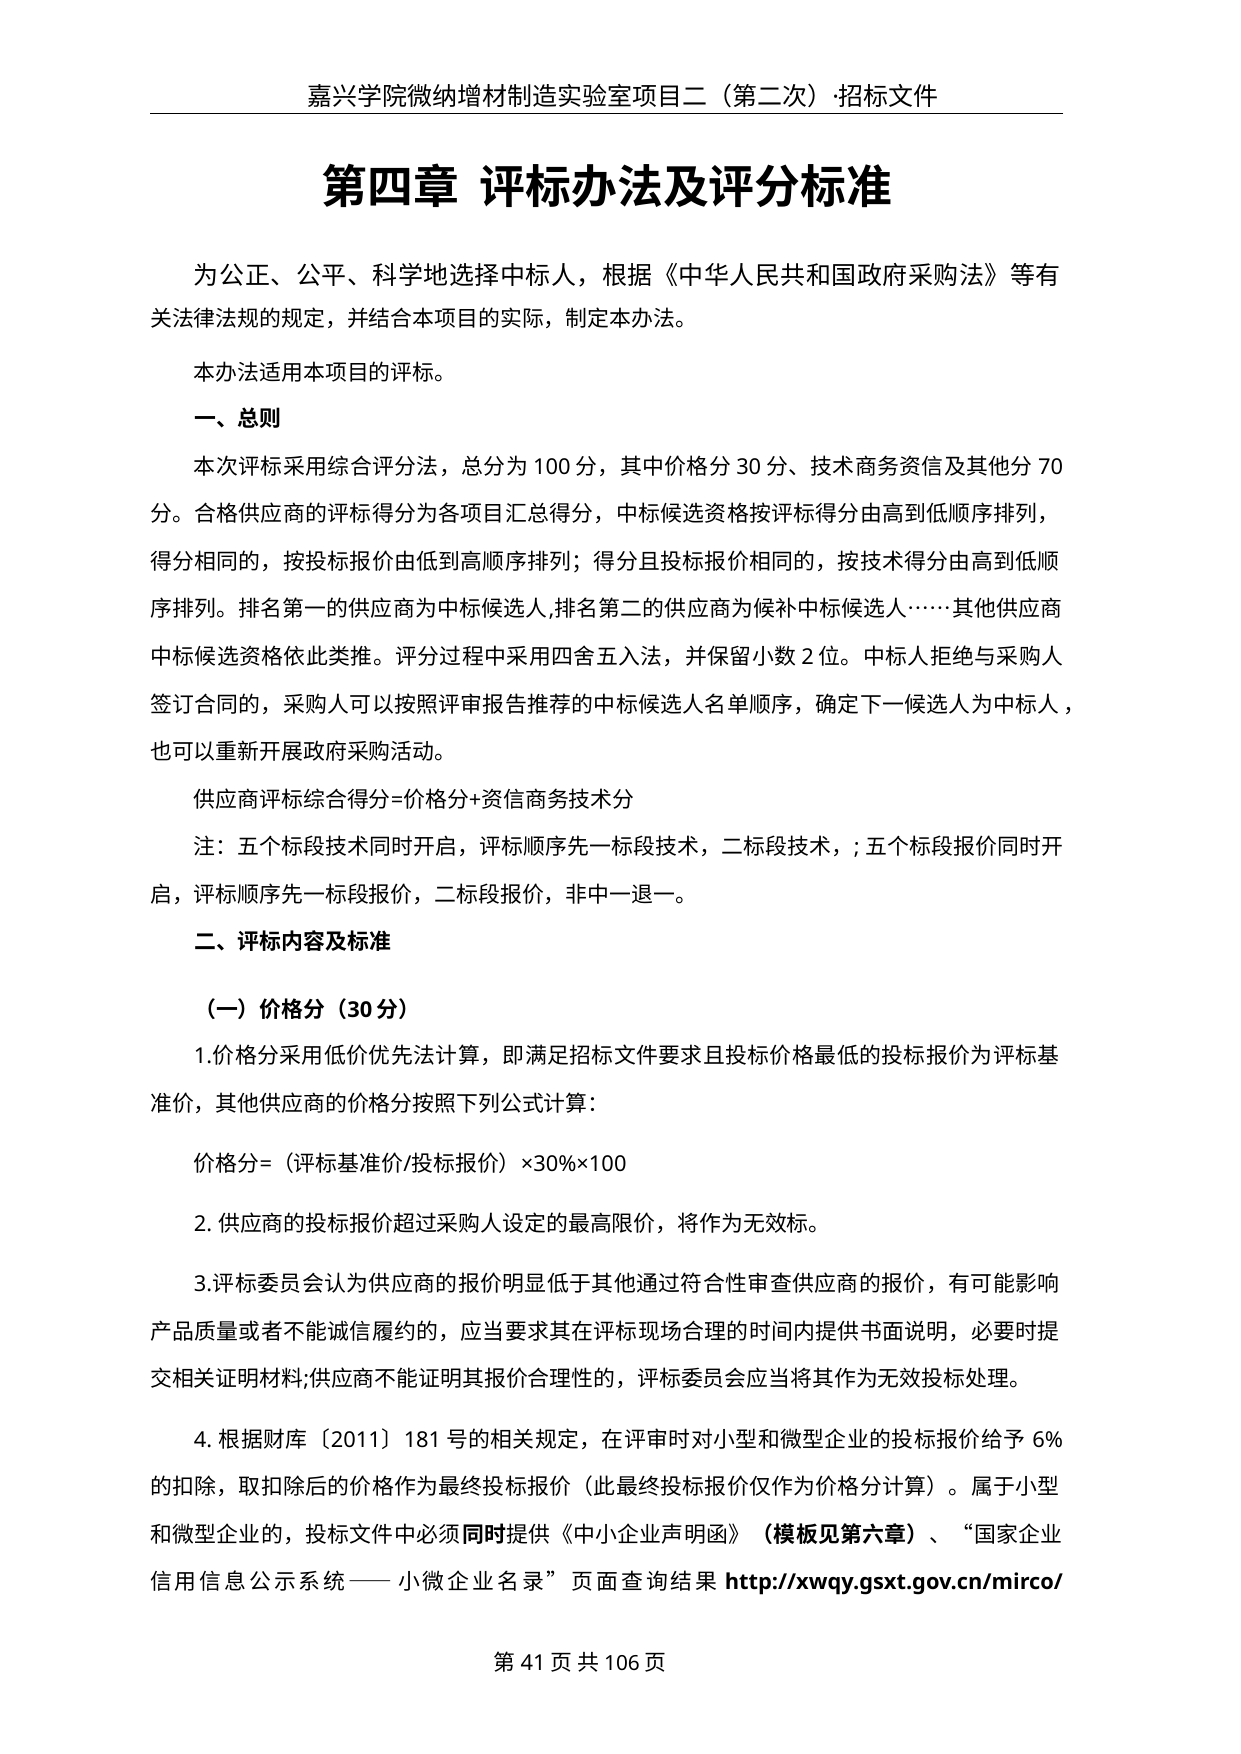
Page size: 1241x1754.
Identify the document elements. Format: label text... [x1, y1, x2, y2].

text 1.价格分采用低价优先法计算，即满足招标文件要求且投标价格最低的投标报价为评标基准价，其他供应商的价格分按照下列公式计算： [150, 1038, 1063, 1118]
text 价格分=（评标基准价/投标报价）×30%×100 [150, 1146, 1063, 1178]
text 二、评标内容及标准 [150, 924, 1063, 956]
text 为公正、公平、科学地选择中标人，根据《中华人民共和国政府采购法》等有关法律法规的规定，并结合本项目的实际，制定本办法。 [150, 251, 1063, 335]
text 第四章 评标办法及评分标准 [150, 151, 1063, 217]
text 注：五个标段技术同时开启，评标顺序先一标段技术，二标段技术，; 五个标段报价同时开启，评标顺序先一标段报价，二标段报价，非中一退一。 [150, 829, 1063, 908]
text 3.评标委员会认为供应商的报价明显低于其他通过符合性审查供应商的报价，有可能影响产品质量或者不能诚信履约的，应当要求其在评标现场合理的时间内提供书面说明，必要时提交相关证明材料;供应商不能证明其报价合理性的，评标委员会应当将其作为无效投标处理。 [150, 1266, 1063, 1393]
text 一、总则 [150, 401, 1063, 433]
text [150, 1422, 1063, 1596]
text 本办法适用本项目的评标。 [150, 347, 1063, 389]
text （一）价格分（30分） [150, 984, 1063, 1026]
text 本次评标采用综合评分法，总分为100分，其中价格分30分、技术商务资信及其他分70分。合格供应商的评标得分为各项目汇总得分，中标候选资格按评标得分由高到低顺序排列，得分相同的，按投标报价由低到高顺序排列；得分且投标报价相同的，按技术得分由高到低顺序排列。排名第一的供应商为中标候选人,排名第二的供应商为候补中标候选人……其他供应商中标候选资格依此类推。评分过程中采用四舍五入法，并保留小数2位。中标人拒绝与采购人签订合同的，采购人可以按照评审报告推荐的中标候选人名单顺序，确定下一候选人为中标人，也可以重新开展政府采购活动。 [150, 449, 1063, 766]
text 供应商评标综合得分=价格分+资信商务技术分 [150, 782, 1063, 813]
text 2. 供应商的投标报价超过采购人设定的最高限价，将作为无效标。 [150, 1206, 1063, 1238]
